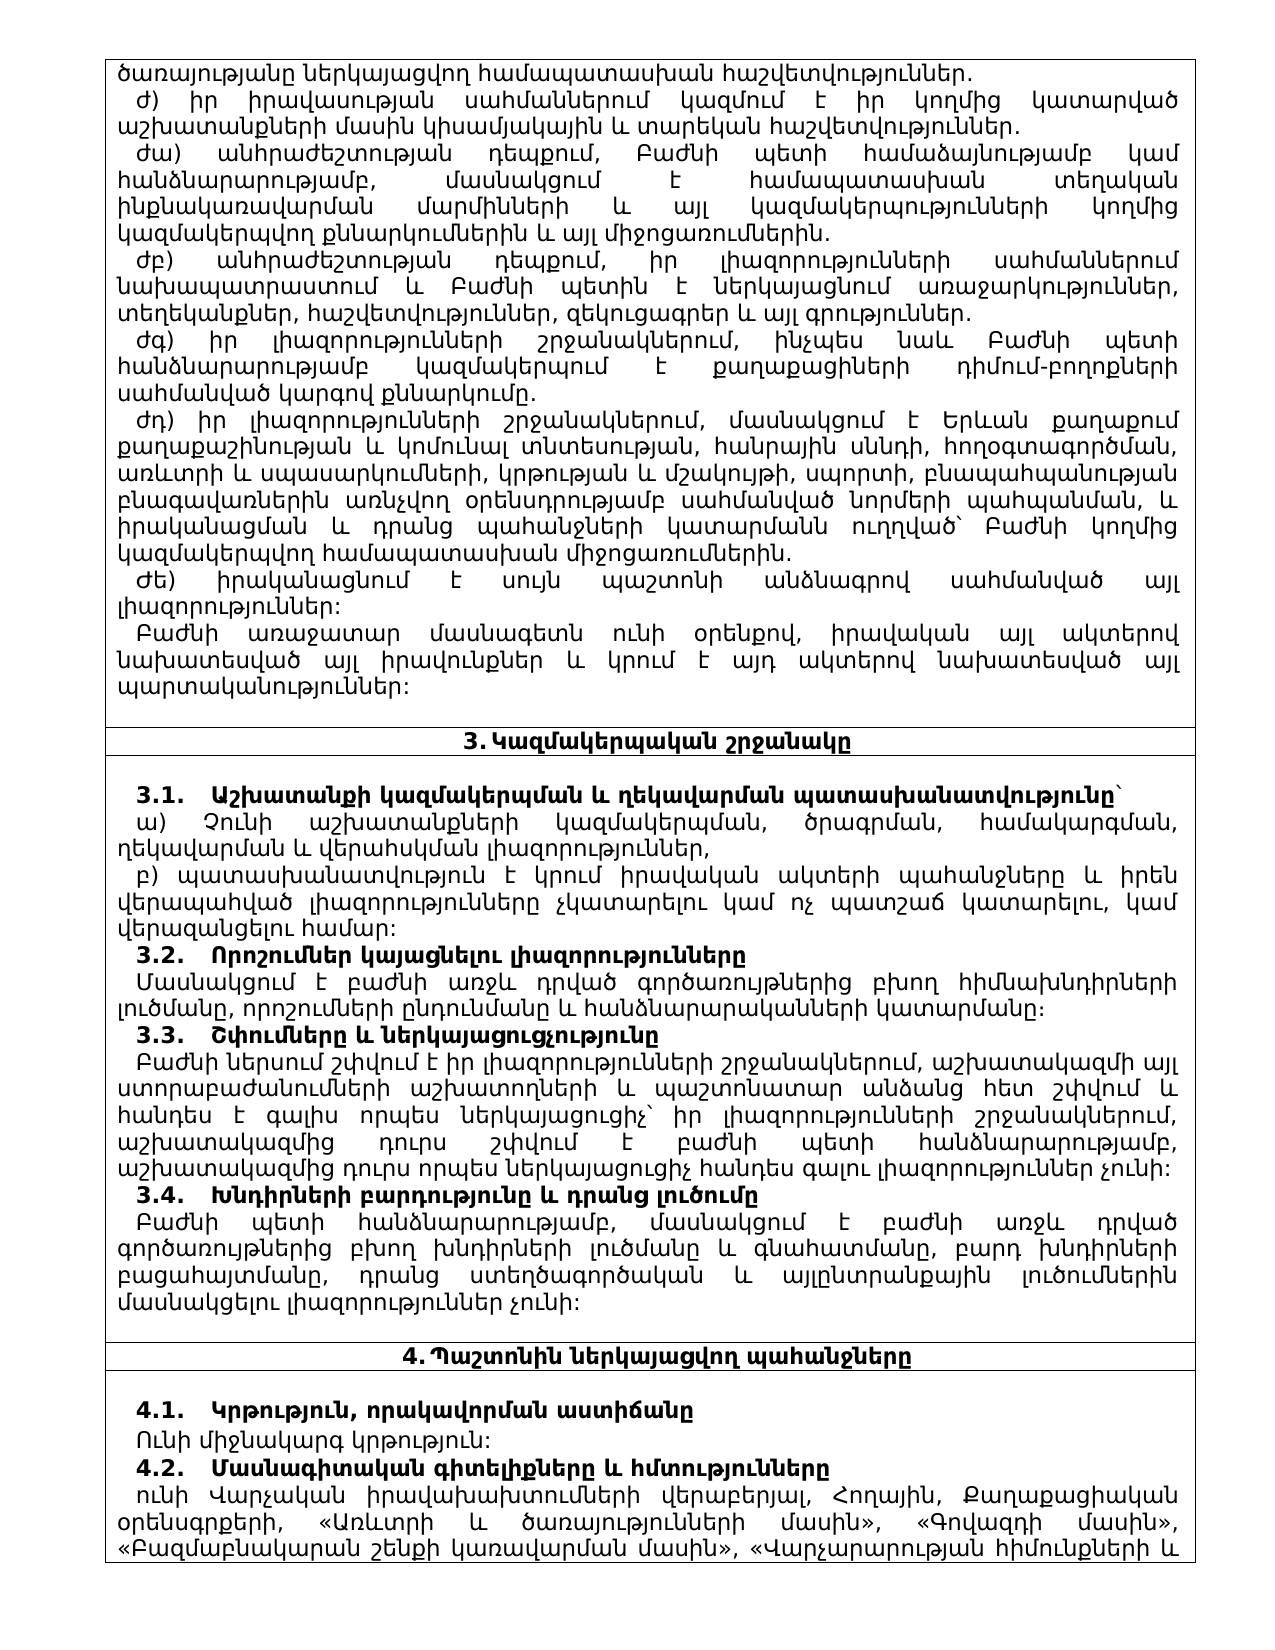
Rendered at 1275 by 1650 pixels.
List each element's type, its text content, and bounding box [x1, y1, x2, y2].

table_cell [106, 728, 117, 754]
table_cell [106, 60, 1195, 727]
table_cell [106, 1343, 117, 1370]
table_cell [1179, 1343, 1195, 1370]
table_cell Աշխատանքի կազմակերպման և ղեկավարման պատասխանատվությունը՝ ա) Չունի աշխատանքների կազմակերպման, ծրագրման, համակարգման, ղեկավարման և վերահսկման լիազորություններ, բ) պատասխանատվություն է կրում իրավական ակտերի պահանջները և իրեն վերապահված լիազորությունները չկատարելու կամ ոչ պատշաճ կատարելու, կամ վերազանցելու համար: Որոշումներ կայացնելու լիազորությունները Մասնակցում է բաժնի առջև դրված գործառույթներից բխող հիմնախնդիրների լուծմանը, որոշումների ընդունմանը և հանձնարարականների կատարմանը։ Շփումները և ներկայացուցչությունը Բաժնի ներսում շփվում է իր լիազորությունների շրջանակներում, աշխատակազմի այլ ստորաբաժանումների աշխատողների և պաշտոնատար անձանց հետ շփվում և հանդես է գալիս որպես ներկայացուցիչ՝ իր լիազորությունների շրջանակներում, աշխատակազմից դուրս շփվում է բաժնի պետի հանձնարարությամբ, աշխատակազմից դուրս որպես ներկայացուցիչ հանդես գալու լիազորություններ չունի: Խնդիրների բարդությունը և դրանց լուծումը Բաժնի պետի հանձնարարությամբ, մասնակցում է բաժնի առջև դրված գործառույթներից բխող խնդիրների լուծմանը և գնահատմանը, բարդ խնդիրների բացահայտմանը, դրանց ստեղծագործական և այլընտրանքային լուծումներին մասնակցելու լիազորություններ չունի: [106, 756, 1195, 1342]
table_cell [106, 1371, 1195, 1562]
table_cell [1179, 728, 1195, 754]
